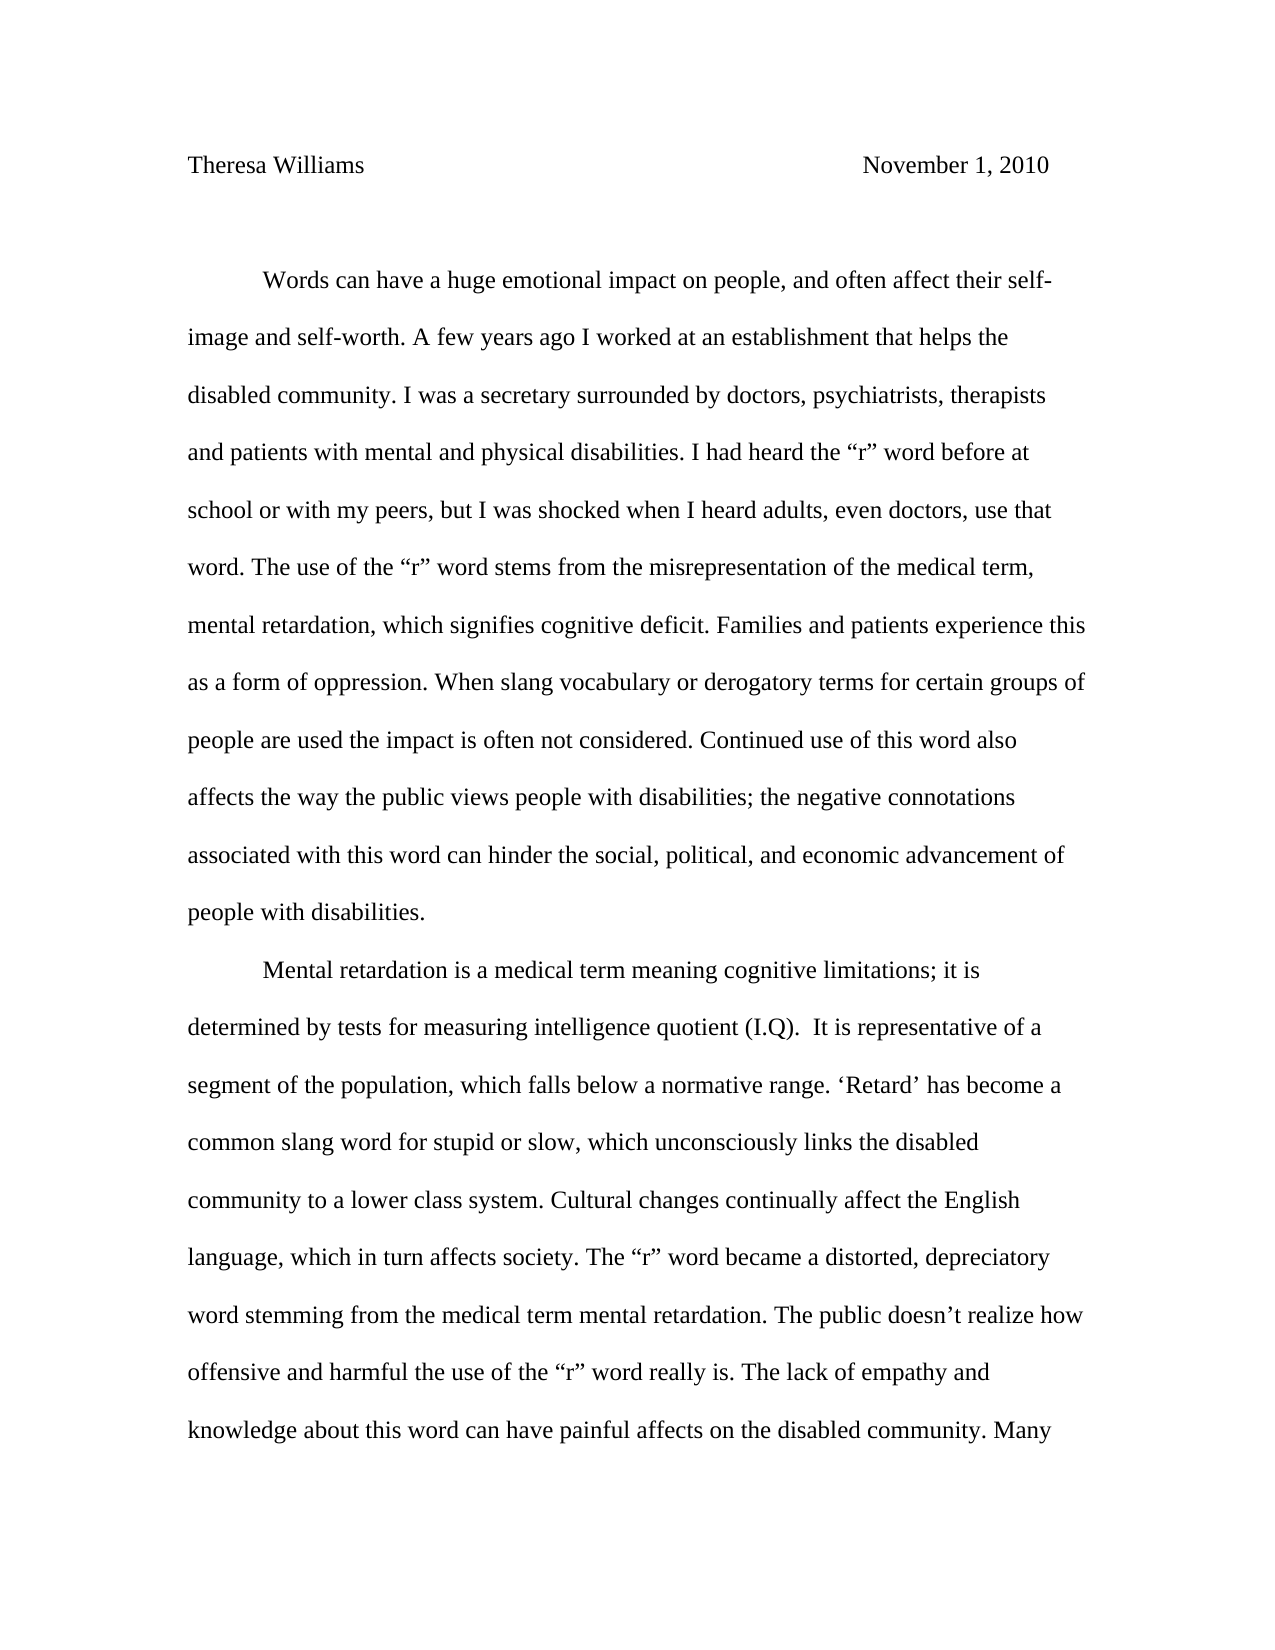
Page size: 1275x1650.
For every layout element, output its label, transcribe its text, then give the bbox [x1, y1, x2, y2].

text Words can have a huge emotional impact on people, and often affect their self-image and self-worth. A few years ago I worked at an establishment that helps the disabled community. I was a secretary surrounded by doctors, psychiatrists, therapists and patients with mental and physical disabilities. I had heard the “r” word before at school or with my peers, but I was shocked when I heard adults, even doctors, use that word. The use of the “r” word stems from the misrepresentation of the medical term, mental retardation, which signifies cognitive deficit. Families and patients experience this as a form of oppression. When slang vocabulary or derogatory terms for certain groups of people are used the impact is often not considered. Continued use of this word also affects the way the public views people with disabilities; the negative connotations associated with this word can hinder the social, political, and economic advancement of people with disabilities. [187, 265, 1087, 926]
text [187, 955, 1087, 1444]
text Theresa Williams November 1, 2010 [187, 150, 1087, 179]
